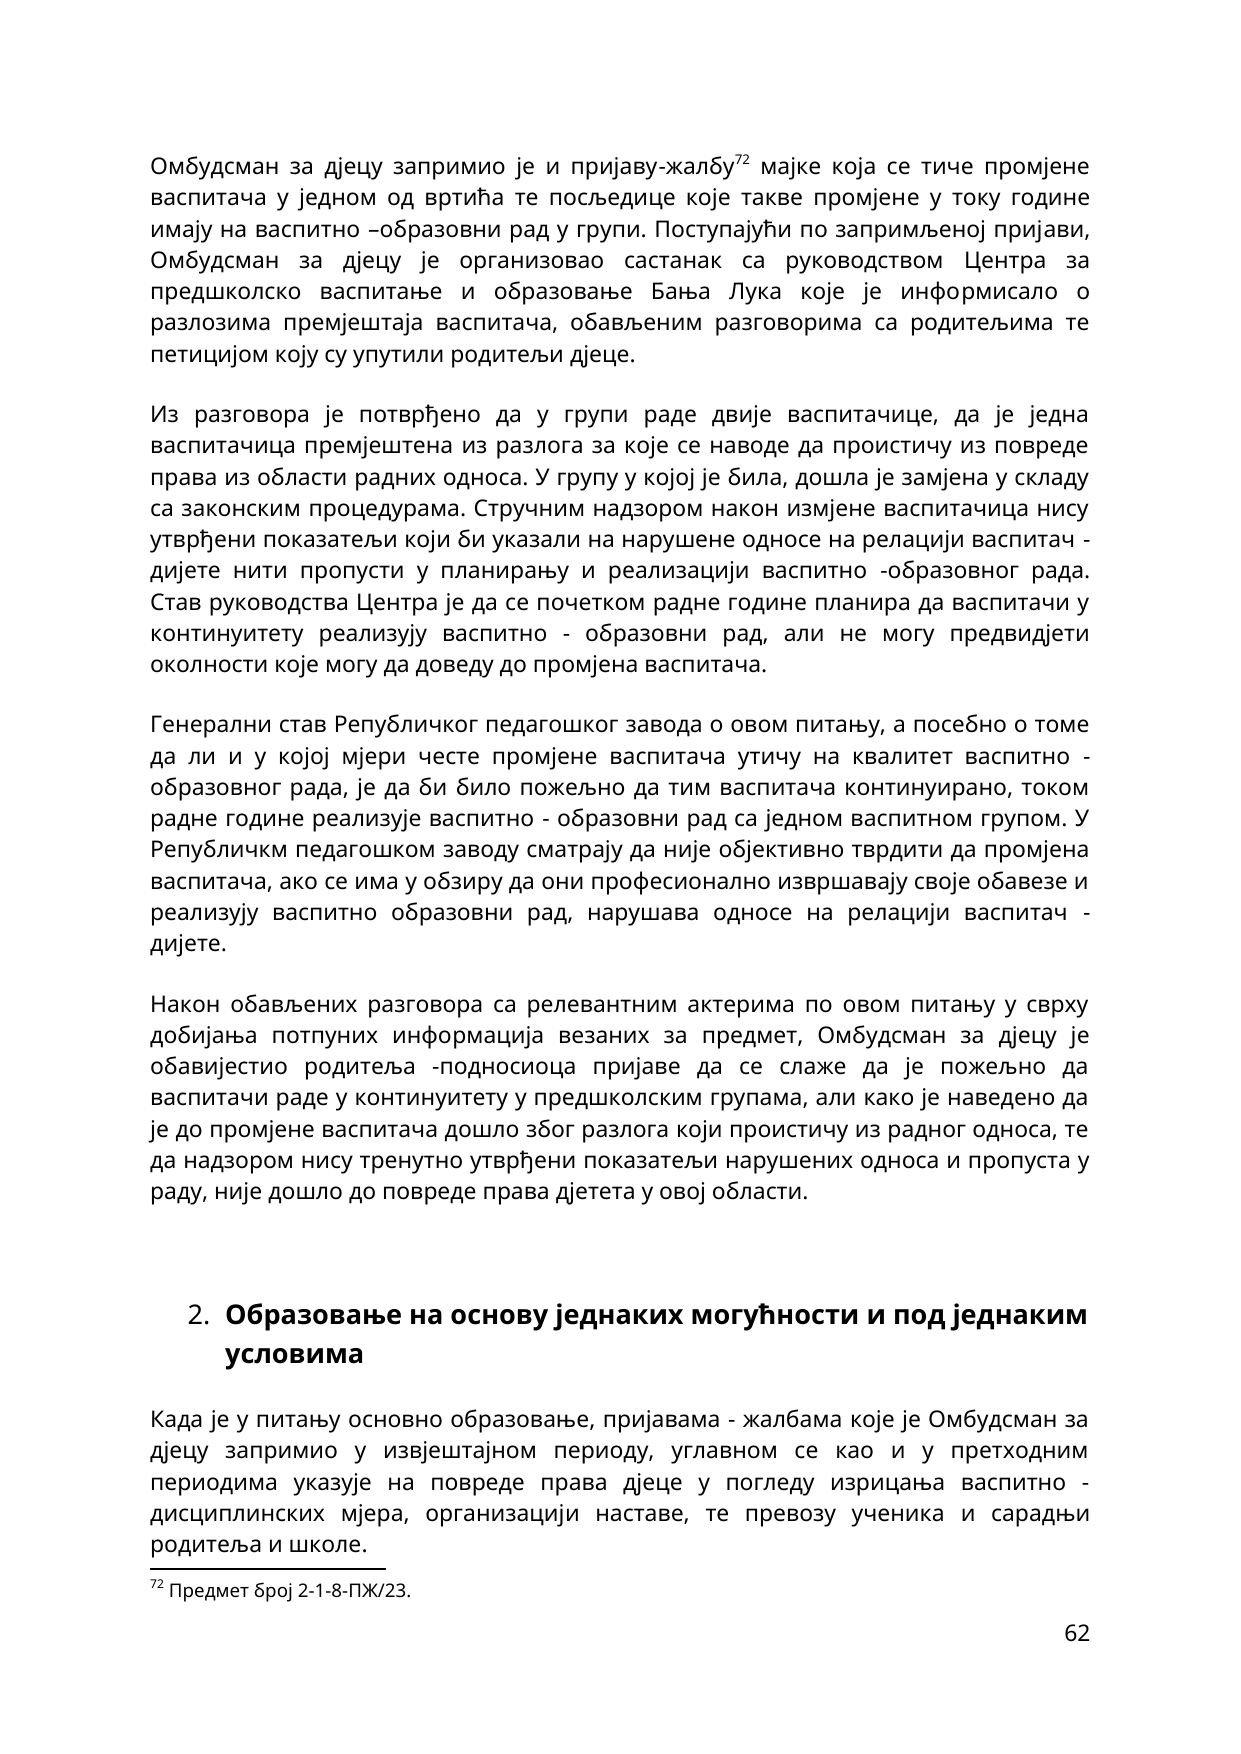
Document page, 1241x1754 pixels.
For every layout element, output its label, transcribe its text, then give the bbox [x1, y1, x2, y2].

text Када је у питању основно образовање, пријавама - жалбама које је Омбудсман за дјецу запримио у извјештајном периоду, углавном се као и у претходним периодима указује на повреде права дјеце у погледу изрицања васпитно - дисциплинских мјера, организацији наставе, те превозу ученика и сарадњи родитеља и школе. [150, 1403, 1090, 1559]
subtitle Образовање на основу једнаких могућности и под једнаким условима [187, 1296, 1090, 1372]
text Генерални став Републичког педагошког завода о овом питању, а посебно о томе да ли и у којој мјери честе промјене васпитача утичу на квалитет васпитно - образовног рада, је да би било пожељно да тим васпитача континуирано, током радне године реализује васпитно - образовни рад са једном васпитном групом. У Републичкм педагошком заводу сматрају да није објективно тврдити да промјена васпитача, ако се има у обзиру да они професионално извршавају своје обавезе и реализују васпитно образовни рад, нарушава односе на релацији васпитач - дијете. [150, 708, 1090, 958]
text Омбудсман за дјецу запримио је и пријаву-жалбу мајке која се тиче промјене васпитача у једном од вртића те посљедице које такве промјене у току године имају на васпитно –образовни рад у групи. Поступајући по запримљеној пријави, Омбудсман за дјецу је организовао састанак са руководством Центра за предшколско васпитање и образовање Бања Лука које је информисало о разлозима премјештаја васпитача, обављеним разговорима са родитељима те петицијом коју су упутили родитељи дјеце. [150, 150, 1090, 369]
text Из разговора је потврђено да у групи раде двије васпитачице, да је једна васпитачица премјештена из разлога за које се наводе да проистичу из повреде права из области радних односа. У групу у којој је била, дошла је замјена у складу са законским процедурама. Стручним надзором након измјене васпитачица нису утврђени показатељи који би указали на нарушене односе на релацији васпитач - дијете нити пропусти у планирању и реализацији васпитно -образовног рада. Став руководства Центра је да се почетком радне године планира да васпитачи у континуитету реализују васпитно - образовни рад, али не могу предвидјети околности које могу да доведу до промјена васпитача. [150, 398, 1090, 679]
text Након обављених разговора са релевантним актерима по овом питању у сврху добијања потпуних информација везаних за предмет, Омбудсман за дјецу је обавијестио родитеља -подносиоца пријаве да се слаже да је пожељно да васпитачи раде у континуитету у предшколским групама, али како је наведено да је до промјене васпитача дошло због разлога који проистичу из радног односа, те да надзором нису тренутно утврђени показатељи нарушених односа и пропуста у раду, није дошло до повреде права дјетета у овој области. [150, 987, 1090, 1206]
